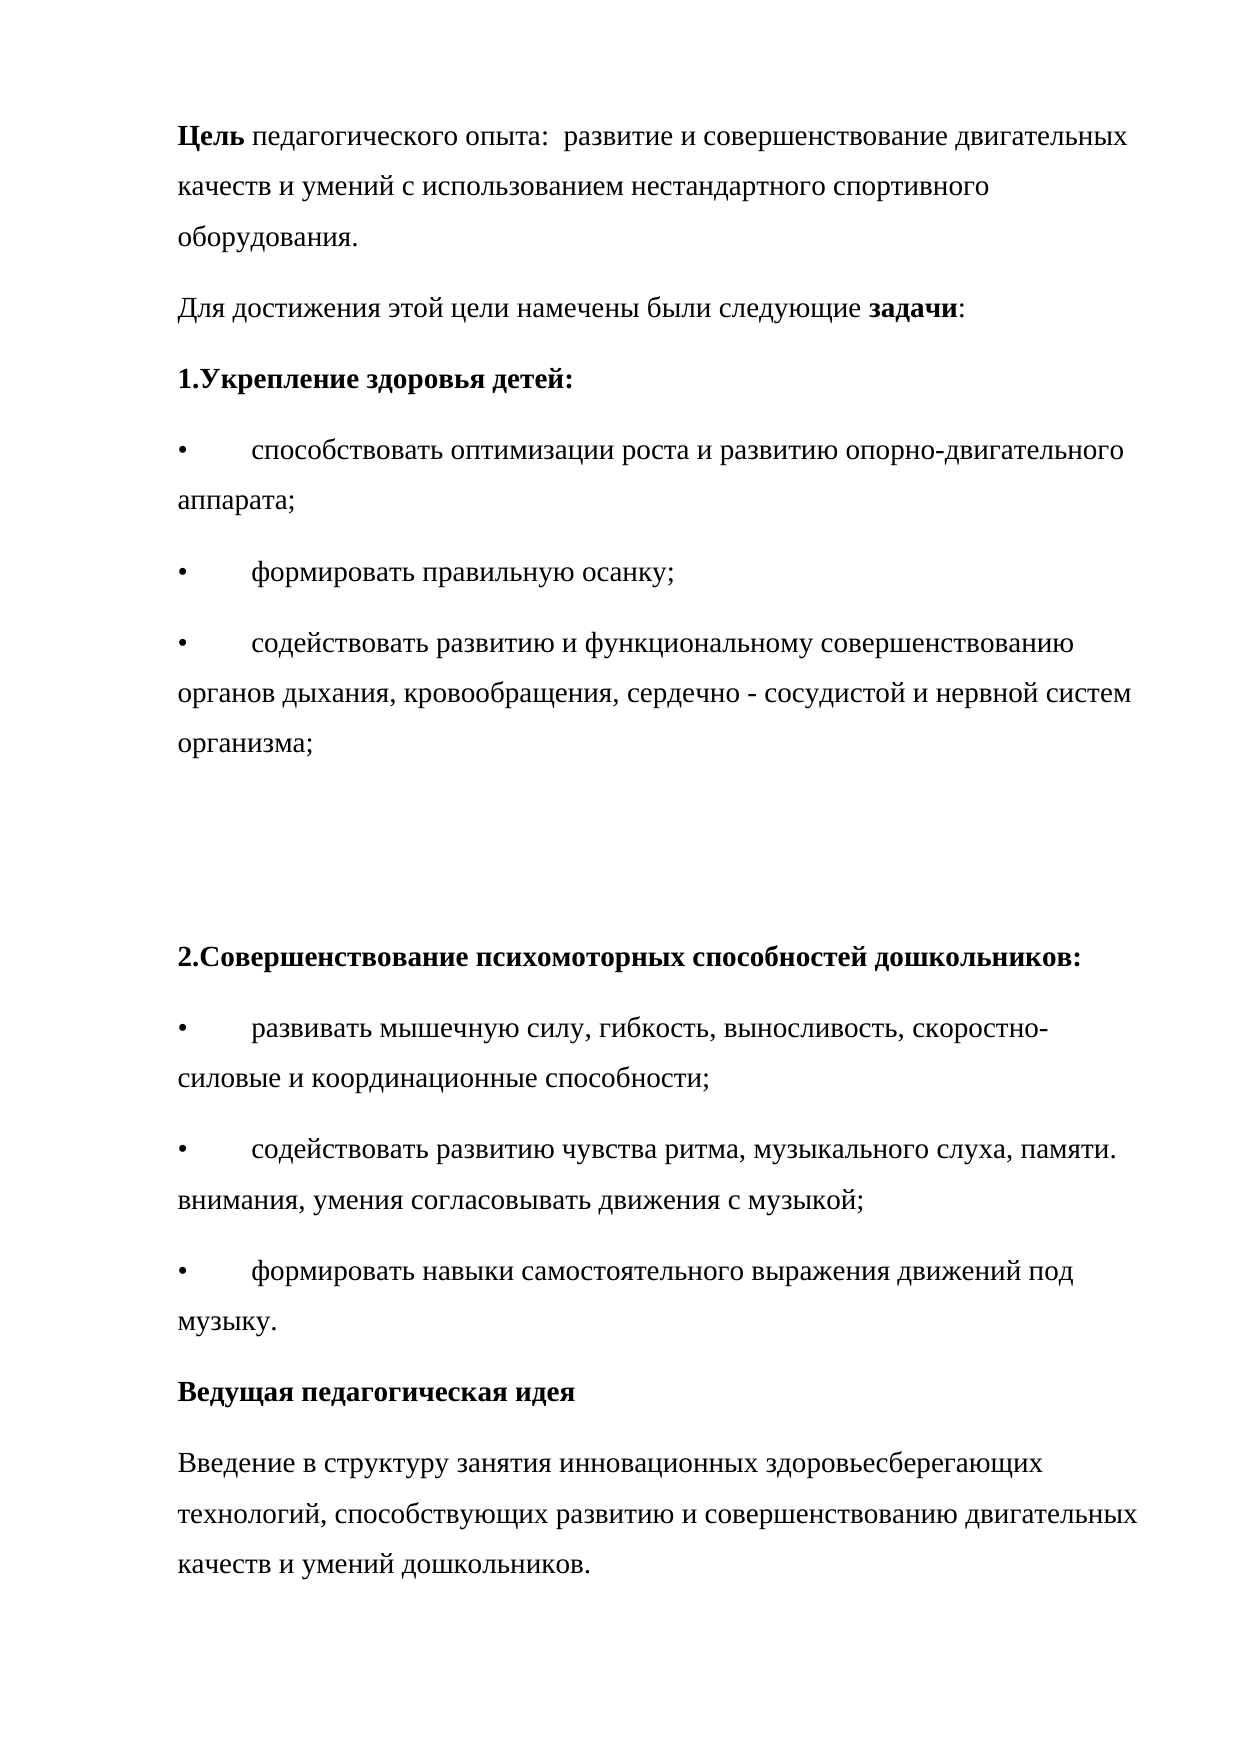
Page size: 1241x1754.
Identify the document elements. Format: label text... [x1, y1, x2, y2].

text 2.Совершенствование психомоторных способностей дошкольников: [177, 939, 1152, 972]
text Цель педагогического опыта: развитие и совершенствование двигательных качеств и умений с использованием нестандартного спортивного оборудования. [177, 118, 1152, 252]
text Введение в структуру занятия инновационных здоровьесберегающих технологий, способствующих развитию и совершенствованию двигательных качеств и умений дошкольников. [177, 1446, 1152, 1580]
text Для достижения этой цели намечены были следующие задачи: [177, 290, 1152, 323]
text • развивать мышечную силу, гибкость, выносливость, скоростно-силовые и координационные способности; [177, 1010, 1152, 1094]
text • содействовать развитию и функциональному совершенствованию органов дыхания, кровообращения, сердечно - сосудистой и нервной систем организма; [177, 625, 1152, 759]
text • способствовать оптимизации роста и развитию опорно-двигательного аппарата; [177, 432, 1152, 516]
text • содействовать развитию чувства ритма, музыкального слуха, памяти. внимания, умения согласовывать движения с музыкой; [177, 1131, 1152, 1215]
text • формировать правильную осанку; [177, 554, 1152, 587]
text 1.Укрепление здоровья детей: [177, 361, 1152, 394]
text • формировать навыки самостоятельного выражения движений под музыку. [177, 1253, 1152, 1337]
text Ведущая педагогическая идея [177, 1374, 1152, 1408]
